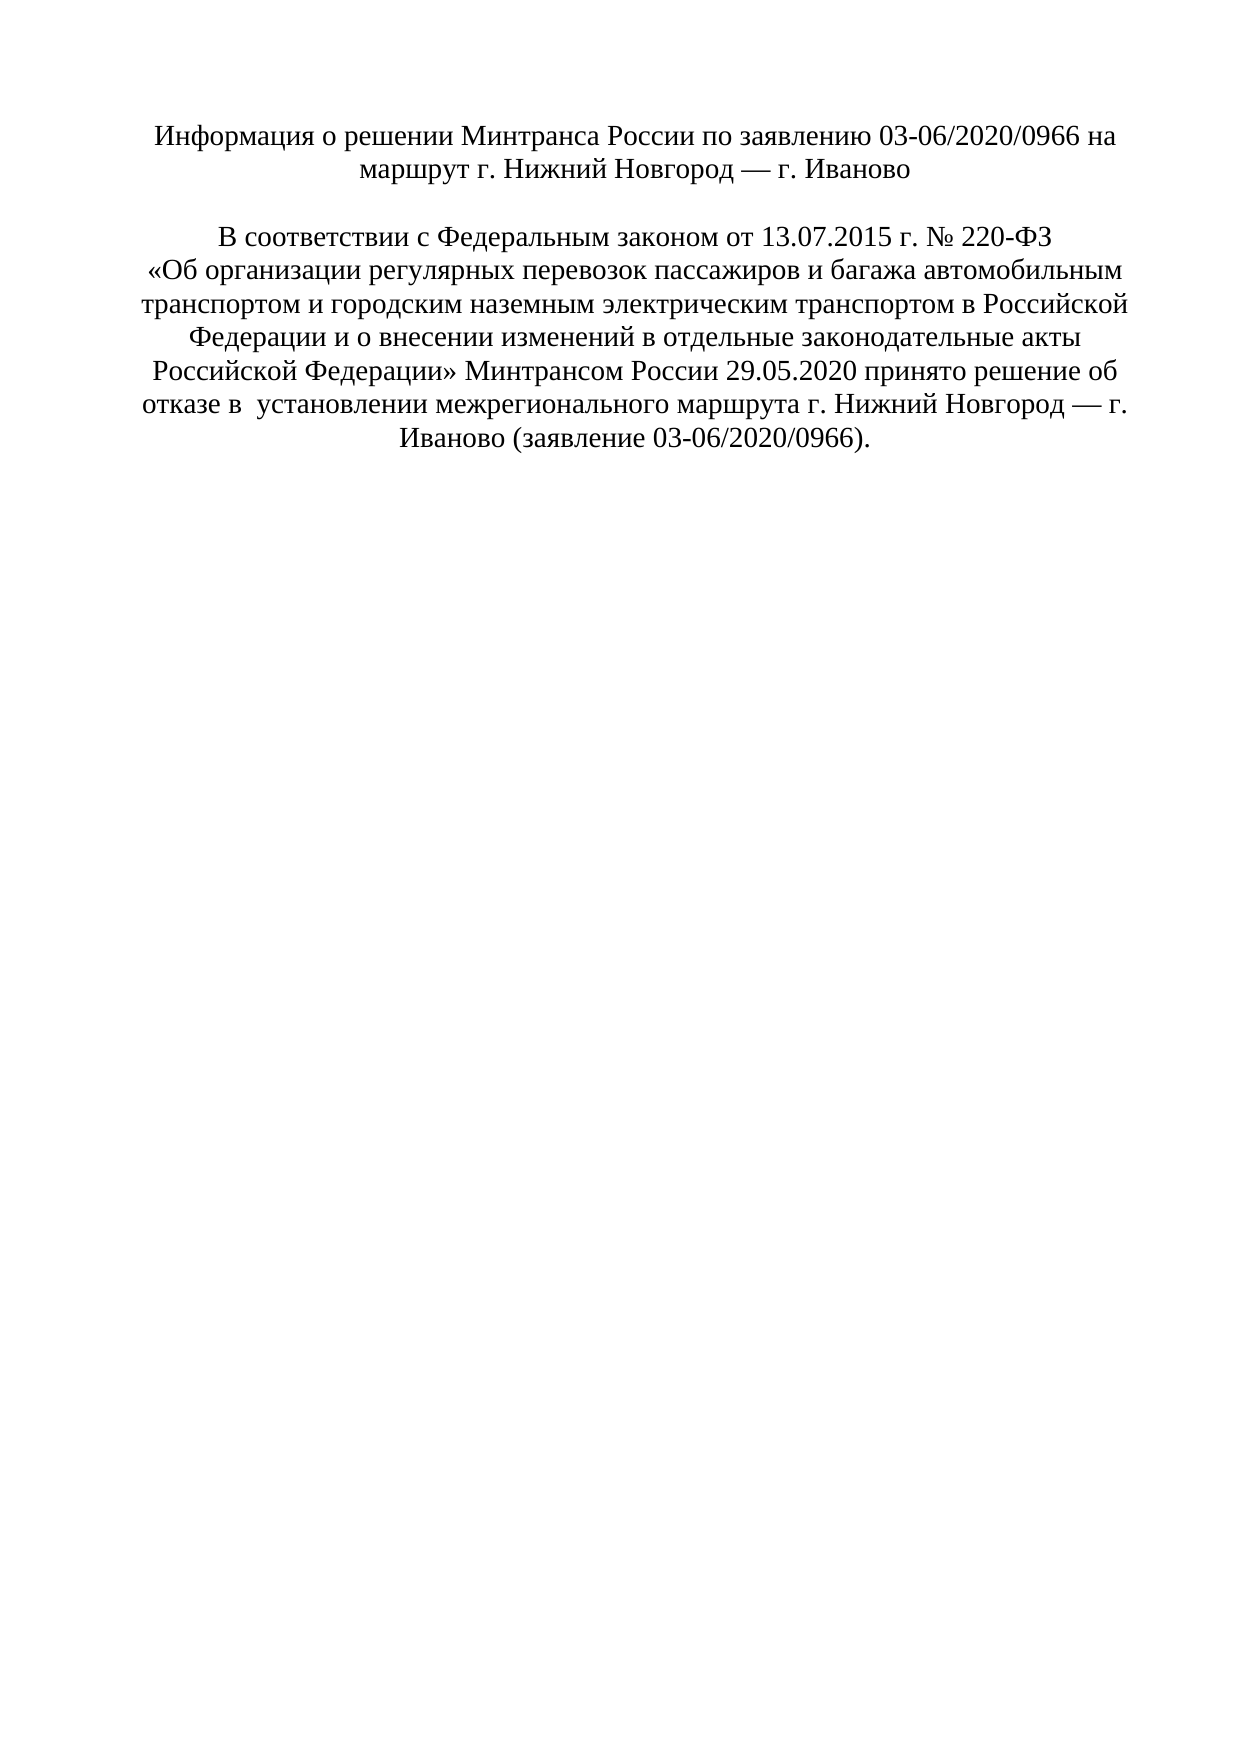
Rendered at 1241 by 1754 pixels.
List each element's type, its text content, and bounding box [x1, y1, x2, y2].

text В соответствии с Федеральным законом от 13.07.2015 г. № 220-ФЗ «Об организации регулярных перевозок пассажиров и багажа автомобильным транспортом и городским наземным электрическим транспортом в Российской Федерации и о внесении изменений в отдельные законодательные акты Российской Федерации» Минтрансом России 29.05.2020 принято решение об отказе в установлении межрегионального маршрута г. Нижний Новгород — г. Иваново (заявление 03-06/2020/0966). [118, 219, 1152, 453]
text Информация о решении Минтранса России по заявлению 03-06/2020/0966 на маршрут г. Нижний Новгород — г. Иваново [118, 118, 1152, 185]
